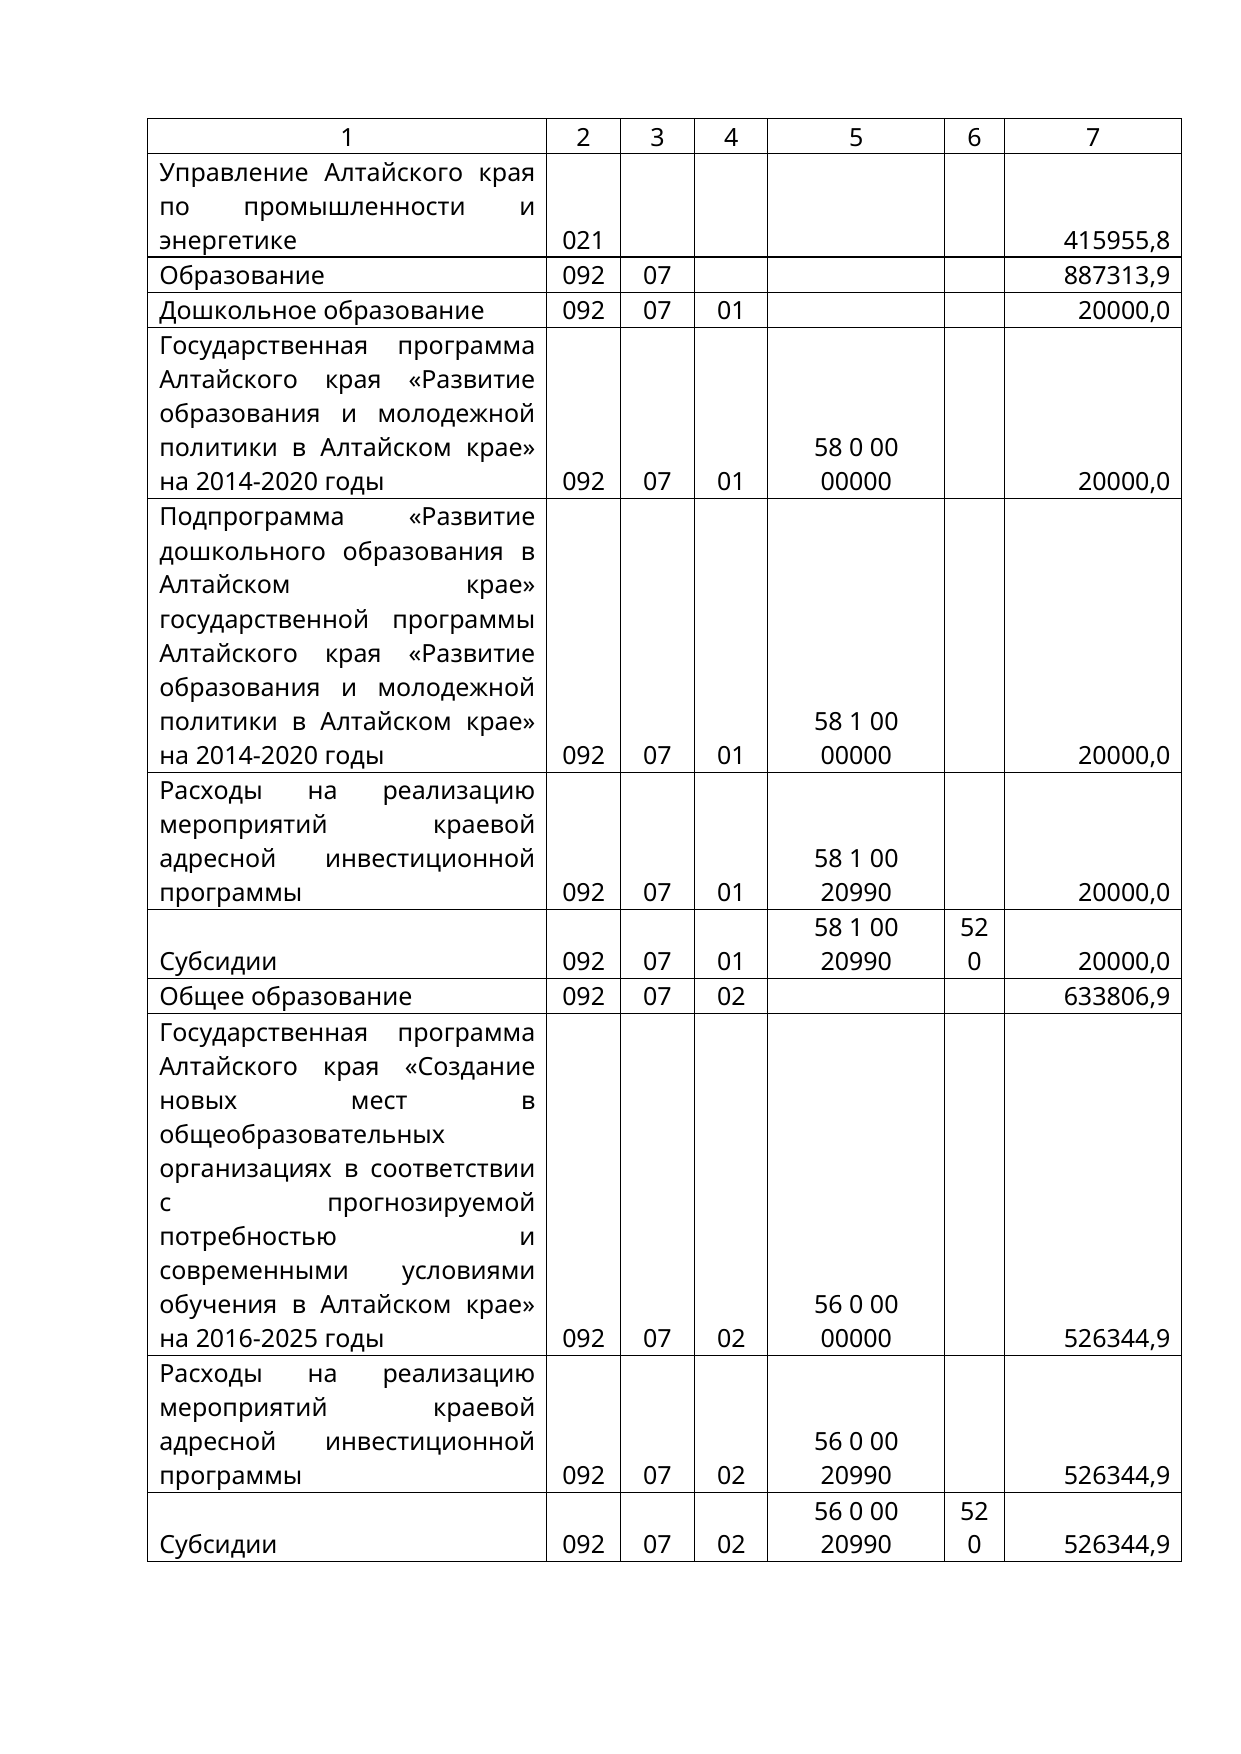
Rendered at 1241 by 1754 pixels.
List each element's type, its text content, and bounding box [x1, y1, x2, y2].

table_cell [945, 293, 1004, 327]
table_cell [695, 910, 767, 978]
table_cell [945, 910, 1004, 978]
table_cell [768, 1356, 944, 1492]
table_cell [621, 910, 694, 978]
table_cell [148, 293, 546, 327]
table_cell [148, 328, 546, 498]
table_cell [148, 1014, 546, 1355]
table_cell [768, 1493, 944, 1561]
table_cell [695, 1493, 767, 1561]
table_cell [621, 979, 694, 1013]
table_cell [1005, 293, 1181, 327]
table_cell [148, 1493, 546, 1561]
table_cell [695, 154, 767, 256]
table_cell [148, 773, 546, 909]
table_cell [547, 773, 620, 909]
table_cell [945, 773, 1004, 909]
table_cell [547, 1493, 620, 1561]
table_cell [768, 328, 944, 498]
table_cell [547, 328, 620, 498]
table_cell 415955,8 [1005, 154, 1181, 256]
table_header 2 [547, 119, 620, 153]
table_cell Управление Алтайского края по промышленности и энергетике [148, 154, 546, 256]
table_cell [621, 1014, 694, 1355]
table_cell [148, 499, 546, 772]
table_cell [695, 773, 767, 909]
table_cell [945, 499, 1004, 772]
table_cell [621, 154, 694, 256]
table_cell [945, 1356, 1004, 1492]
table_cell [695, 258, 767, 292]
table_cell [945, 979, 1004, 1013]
table_header 7 [1005, 119, 1181, 153]
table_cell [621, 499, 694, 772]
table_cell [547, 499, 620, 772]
table_header 4 [695, 119, 767, 153]
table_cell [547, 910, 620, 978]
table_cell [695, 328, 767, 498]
table_header 1 [148, 119, 546, 153]
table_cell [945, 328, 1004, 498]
table_header 5 [768, 119, 944, 153]
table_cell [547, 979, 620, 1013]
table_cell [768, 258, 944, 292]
table_header 3 [621, 119, 694, 153]
table_header 6 [945, 119, 1004, 153]
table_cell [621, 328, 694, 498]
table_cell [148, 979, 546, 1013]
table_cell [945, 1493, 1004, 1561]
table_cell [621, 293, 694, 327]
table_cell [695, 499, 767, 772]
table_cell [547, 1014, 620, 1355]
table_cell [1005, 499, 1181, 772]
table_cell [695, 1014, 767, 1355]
table_cell 021 [547, 154, 620, 256]
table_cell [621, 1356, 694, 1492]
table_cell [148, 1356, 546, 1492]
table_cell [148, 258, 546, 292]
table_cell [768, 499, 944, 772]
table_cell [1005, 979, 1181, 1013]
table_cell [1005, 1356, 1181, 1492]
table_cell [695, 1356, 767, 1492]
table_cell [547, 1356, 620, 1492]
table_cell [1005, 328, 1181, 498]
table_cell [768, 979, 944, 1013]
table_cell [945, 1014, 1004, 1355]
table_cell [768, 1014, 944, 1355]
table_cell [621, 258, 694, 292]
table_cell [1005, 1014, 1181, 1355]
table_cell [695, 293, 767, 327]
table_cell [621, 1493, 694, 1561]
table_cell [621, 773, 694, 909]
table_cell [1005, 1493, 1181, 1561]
table_cell [945, 154, 1004, 256]
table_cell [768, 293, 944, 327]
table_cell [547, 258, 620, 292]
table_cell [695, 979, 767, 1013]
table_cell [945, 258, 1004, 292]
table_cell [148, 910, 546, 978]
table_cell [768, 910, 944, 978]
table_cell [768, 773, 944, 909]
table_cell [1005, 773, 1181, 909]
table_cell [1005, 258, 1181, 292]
table_cell [768, 154, 944, 256]
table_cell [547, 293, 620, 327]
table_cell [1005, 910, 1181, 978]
